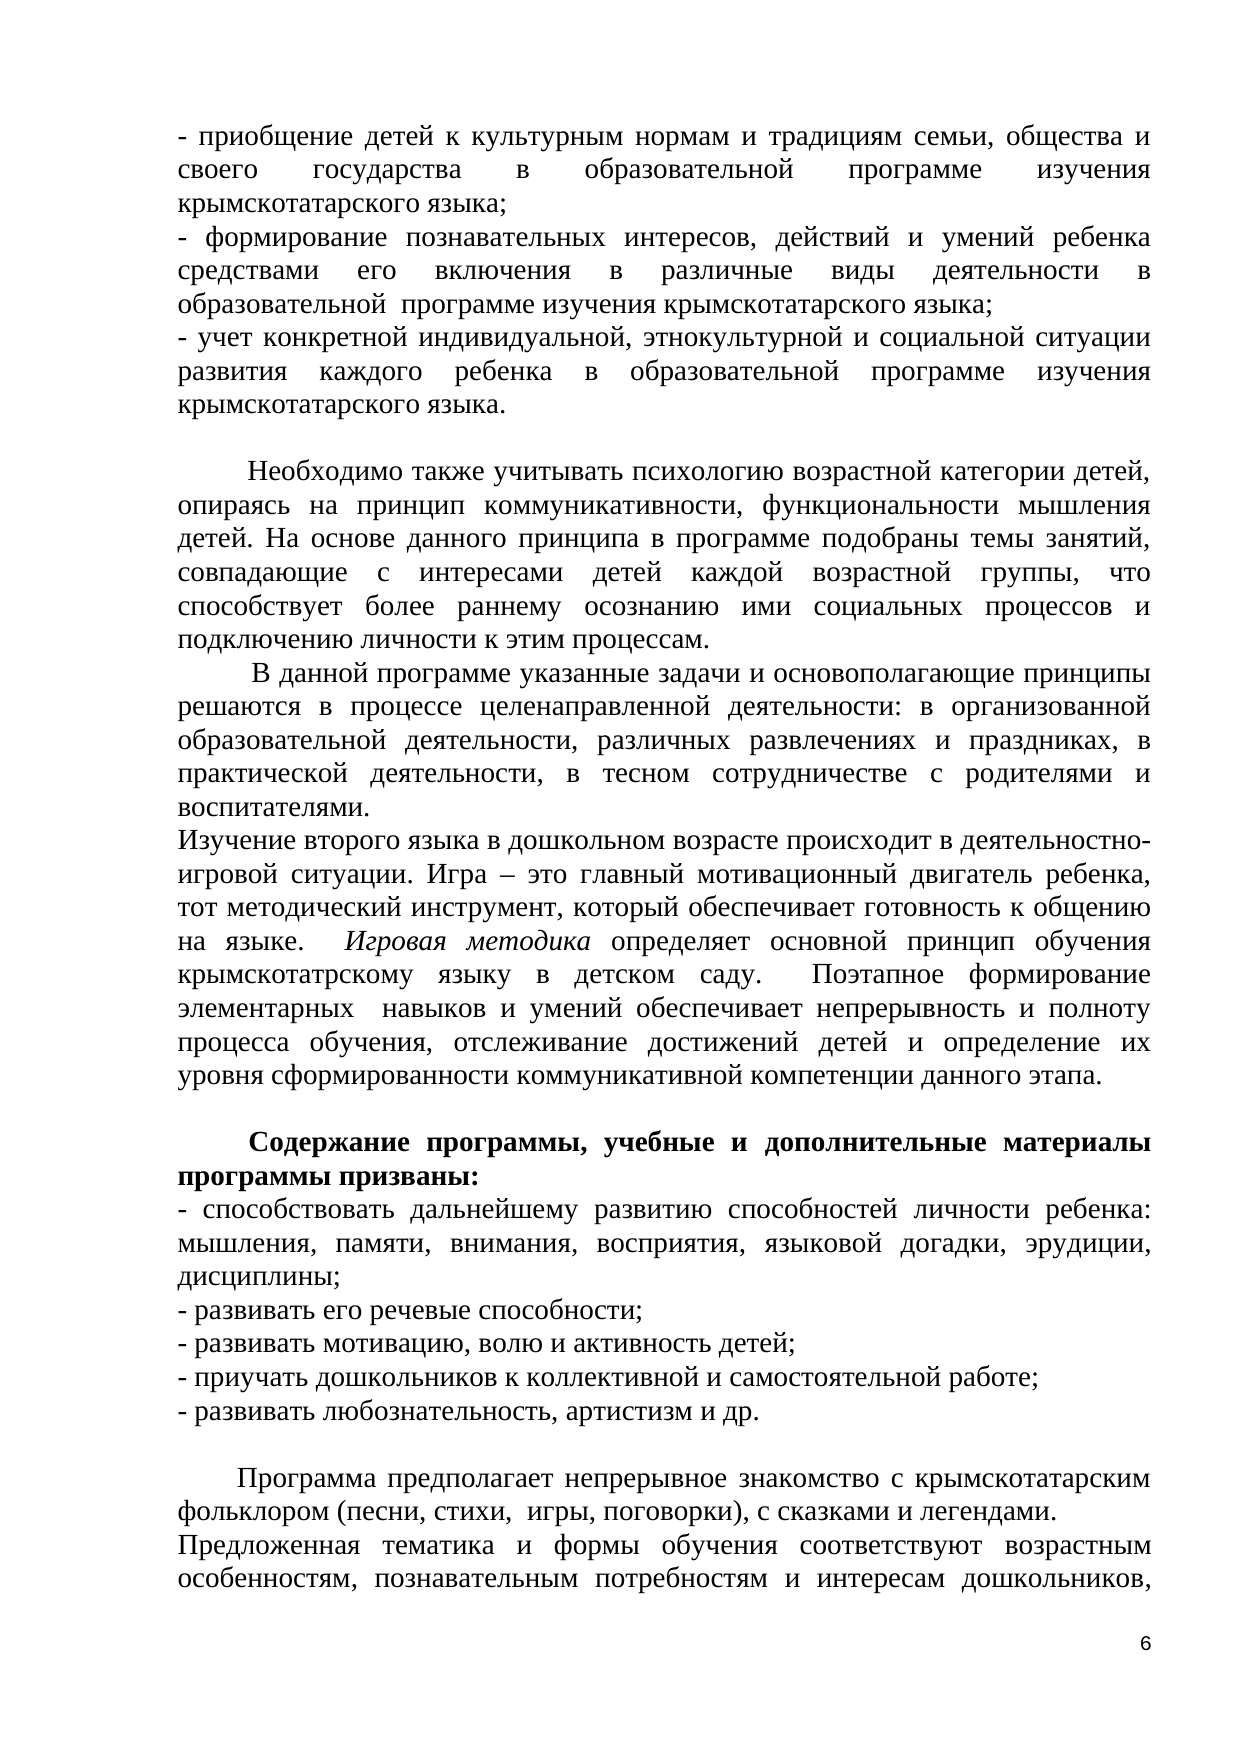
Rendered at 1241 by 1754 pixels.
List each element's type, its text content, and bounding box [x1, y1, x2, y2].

text Содержание программы, учебные и дополнительные материалы программы призваны: [177, 1124, 1152, 1191]
text - формирование познавательных интересов, действий и умений ребенка средствами его включения в различные виды деятельности в образовательной программе изучения крымскотатарского языка; [177, 219, 1152, 319]
text - учет конкретной индивидуальной, этнокультурной и социальной ситуации развития каждого ребенка в образовательной программе изучения крымскотатарского языка. [177, 319, 1152, 420]
text - приучать дошкольников к коллективной и самостоятельной работе; [177, 1359, 1152, 1393]
text В данной программе указанные задачи и основополагающие принципы решаются в процессе целенаправленной деятельности: в организованной образовательной деятельности, различных развлечениях и праздниках, в практической деятельности, в тесном сотрудничестве с родителями и воспитателями. [177, 655, 1152, 822]
text - развивать любознательность, артистизм и др. [177, 1393, 1152, 1426]
text Изучение второго языка в дошкольном возрасте происходит в деятельностно-игровой ситуации. Игра – это главный мотивационный двигатель ребенка, тот методический инструмент, который обеспечивает готовность к общению на языке. Игровая методика определяет основной принцип обучения крымскотатрскому языку в детском саду. Поэтапное формирование элементарных навыков и умений обеспечивает непрерывность и полноту процесса обучения, отслеживание достижений детей и определение их уровня сформированности коммуникативной компетенции данного этапа. [177, 822, 1152, 1091]
text - приобщение детей к культурным нормам и традициям семьи, общества и своего государства в образовательной программе изучения крымскотатарского языка; [177, 118, 1152, 219]
text Программа предполагает непрерывное знакомство с крымскотатарским фольклором (песни, стихи, игры, поговорки), с сказками и легендами. [148, 1460, 1152, 1527]
text - развивать его речевые способности; [177, 1292, 1152, 1326]
text - способствовать дальнейшему развитию способностей личности ребенка: мышления, памяти, внимания, восприятия, языковой догадки, эрудиции, дисциплины; [177, 1191, 1152, 1292]
text - развивать мотивацию, волю и активность детей; [177, 1326, 1152, 1359]
text Необходимо также учитывать психологию возрастной категории детей, опираясь на принцип коммуникативности, функциональности мышления детей. На основе данного принципа в программе подобраны темы занятий, совпадающие с интересами детей каждой возрастной группы, что способствует более раннему осознанию ими социальных процессов и подключению личности к этим процессам. [177, 453, 1152, 655]
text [177, 1527, 1152, 1594]
